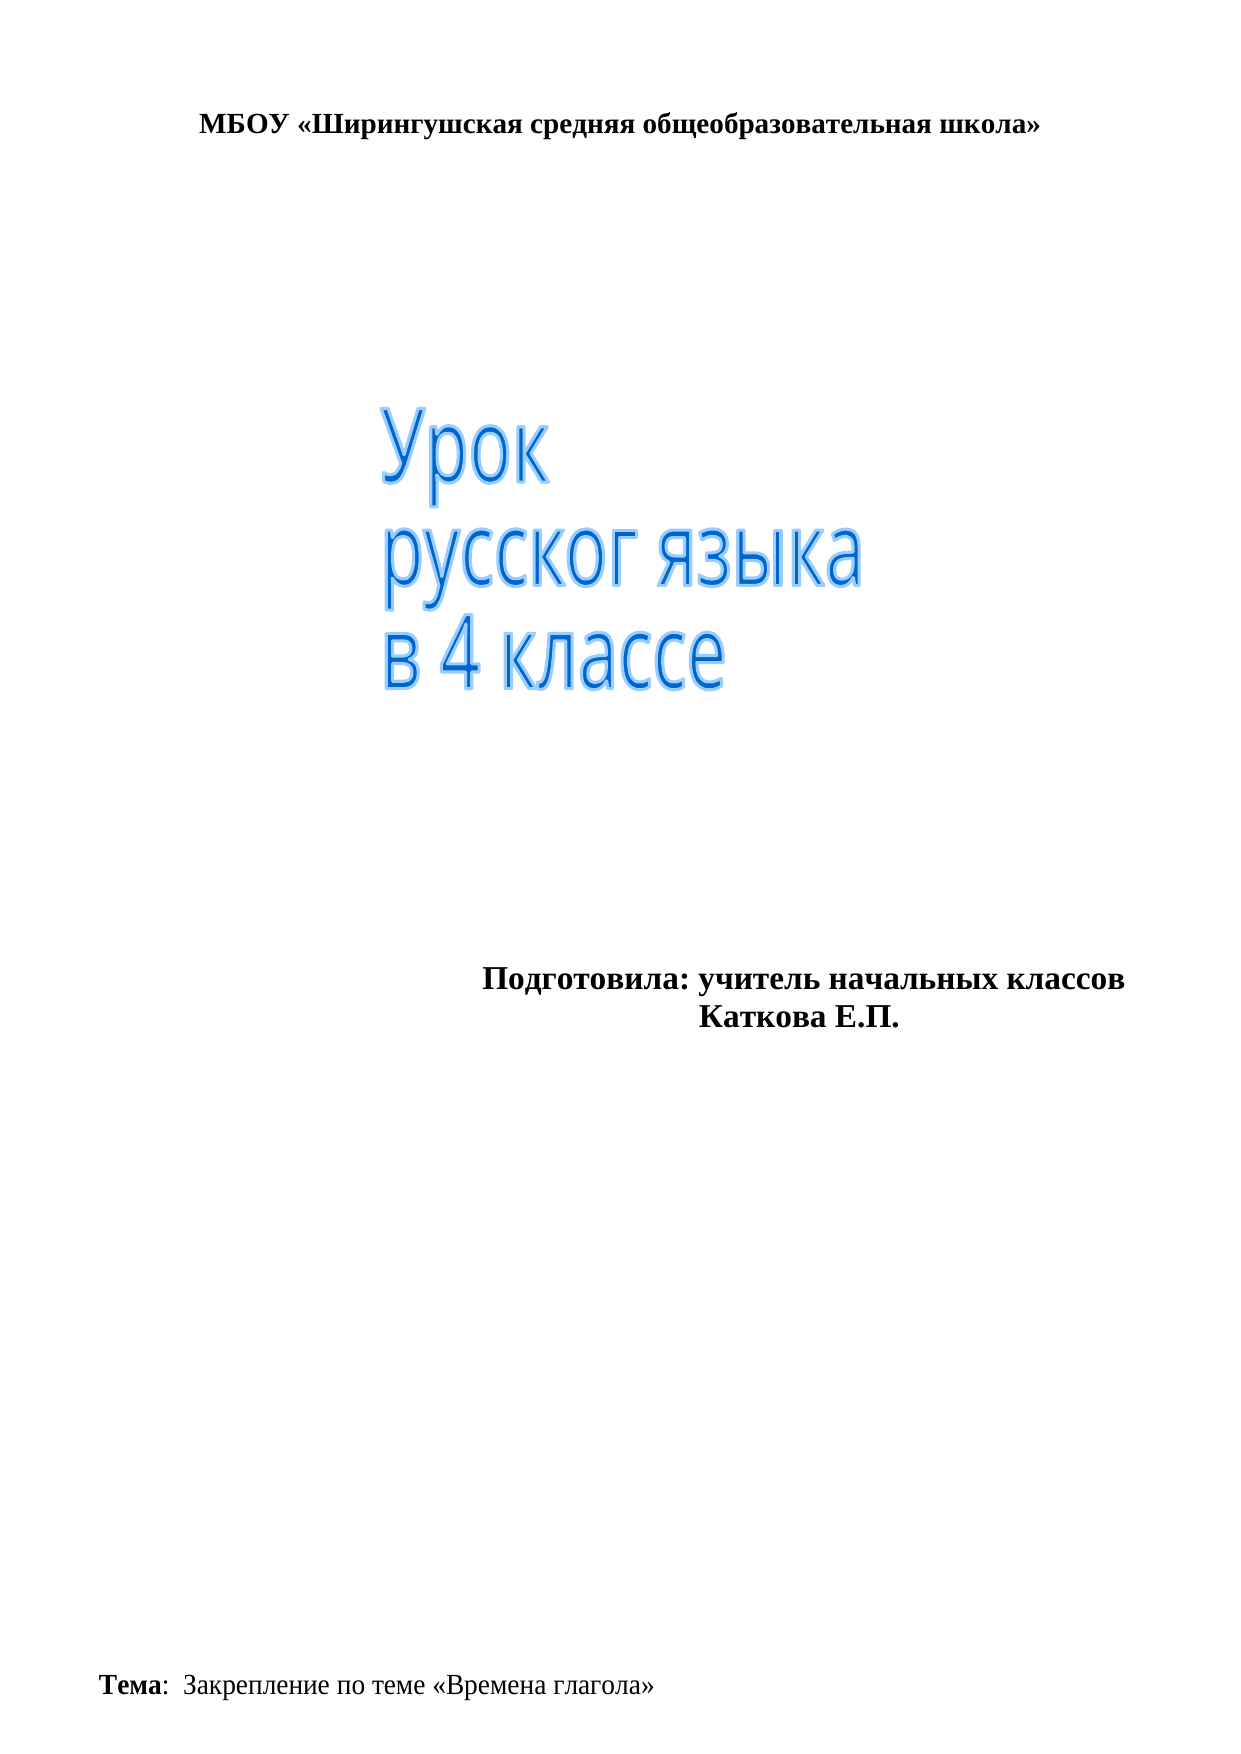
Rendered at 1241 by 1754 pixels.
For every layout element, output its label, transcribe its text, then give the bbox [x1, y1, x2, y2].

text МБОУ «Ширингушская средняя общеобразовательная школа» [99, 107, 1141, 140]
text Тема: Закрепление по теме «Времена глагола» [99, 1667, 1141, 1701]
text Подготовила: учитель начальных классов [99, 958, 1141, 997]
text Каткова Е.П. [99, 997, 1141, 1035]
